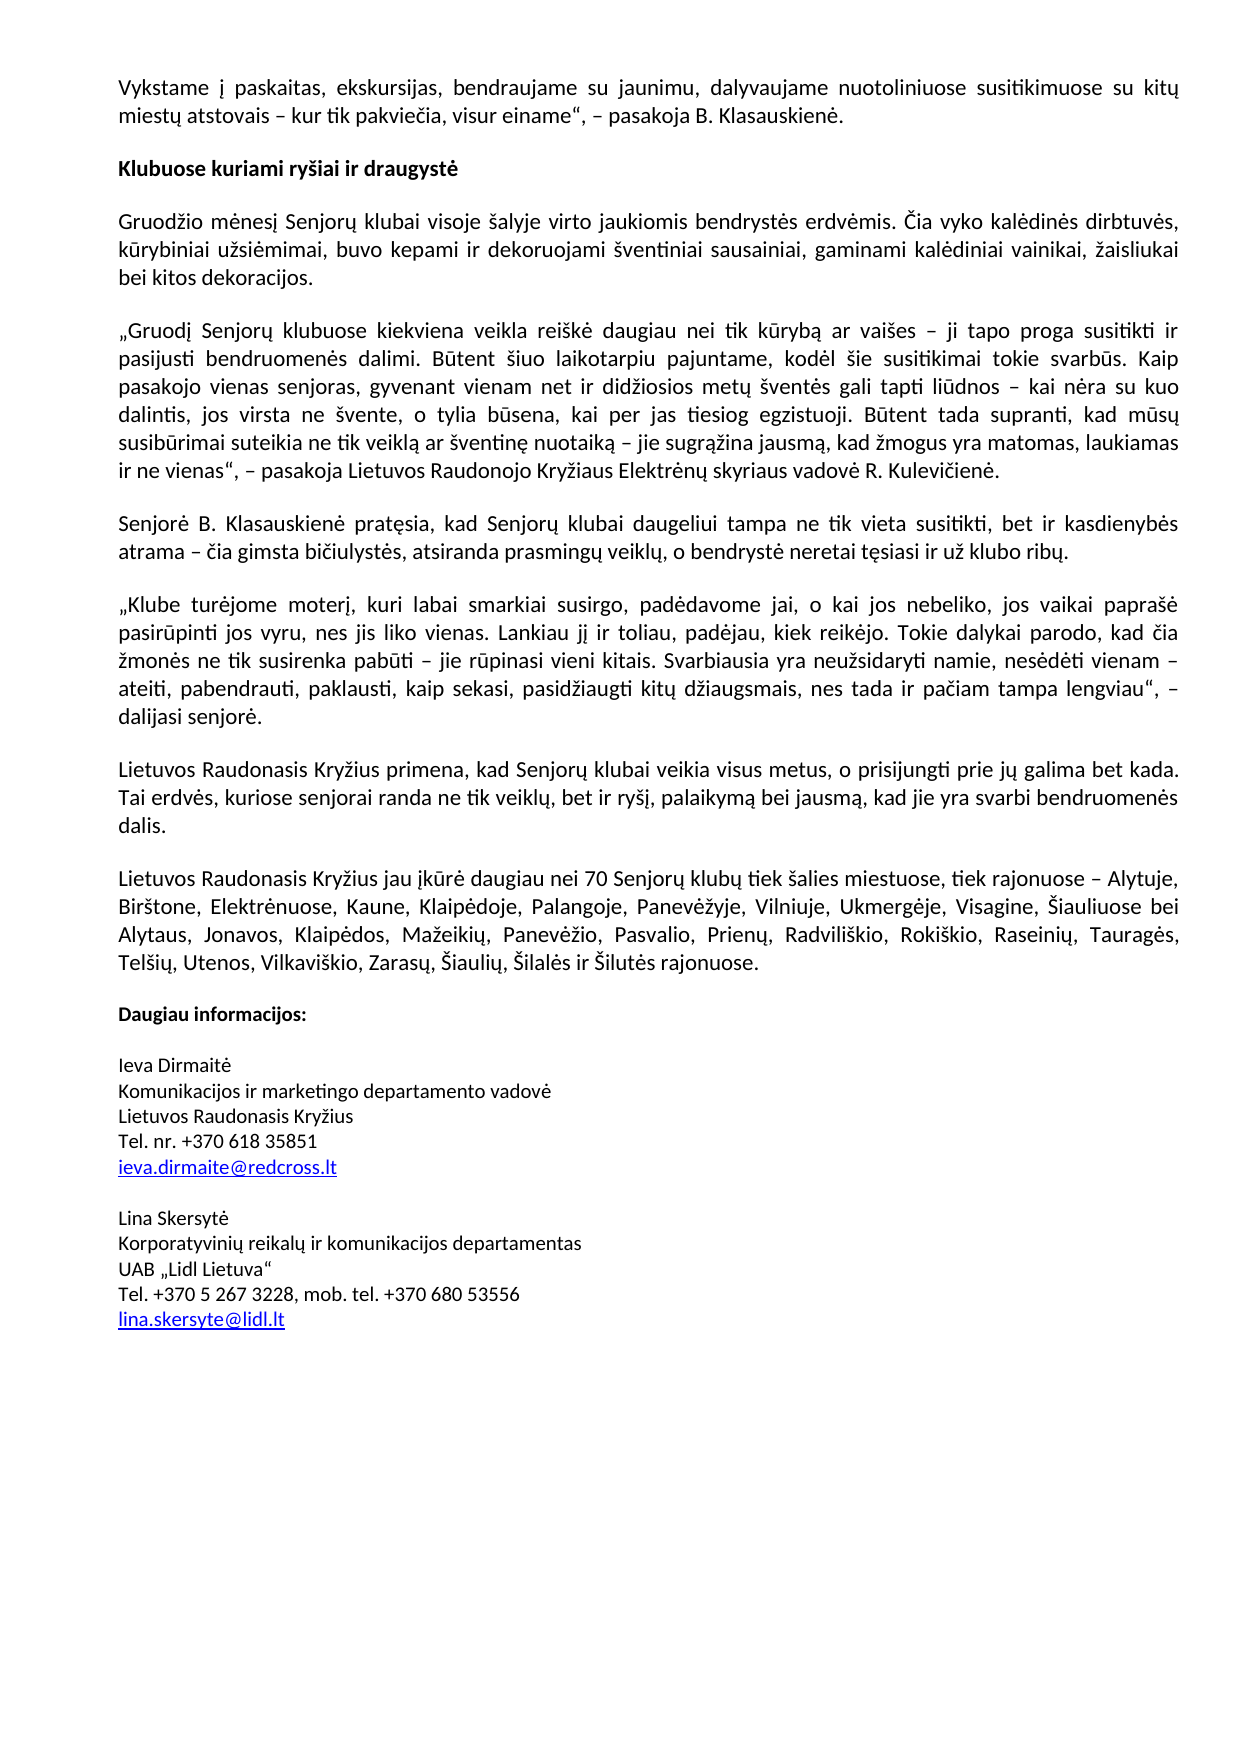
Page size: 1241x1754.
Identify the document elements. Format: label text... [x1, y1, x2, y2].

text Daugiau informacijos: [118, 1002, 1181, 1027]
text lina.skersyte@lidl.lt [118, 1307, 1181, 1332]
text Korporatyvinių reikalų ir komunikacijos departamentas [118, 1230, 1181, 1256]
text Gruodžio mėnesį Senjorų klubai visoje šalyje virto jaukiomis bendrystės erdvėmis. Čia vyko kalėdinės dirbtuvės, kūrybiniai užsiėmimai, buvo kepami ir dekoruojami šventiniai sausainiai, gaminami kalėdiniai vainikai, žaisliukai bei kitos dekoracijos. [118, 207, 1181, 291]
text Lietuvos Raudonasis Kryžius primena, kad Senjorų klubai veikia visus metus, o prisijungti prie jų galima bet kada. Tai erdvės, kuriose senjorai randa ne tik veiklų, bet ir ryšį, palaikymą bei jausmą, kad jie yra svarbi bendruomenės dalis. [118, 755, 1181, 839]
text Klubuose kuriami ryšiai ir draugystė [118, 154, 1181, 182]
text Senjorė B. Klasauskienė pratęsia, kad Senjorų klubai daugeliui tampa ne tik vieta susitikti, bet ir kasdienybės atrama – čia gimsta bičiulystės, atsiranda prasmingų veiklų, o bendrystė neretai tęsiasi ir už klubo ribų. [118, 509, 1181, 565]
text Komunikacijos ir marketingo departamento vadovė [118, 1078, 1181, 1103]
text ieva.dirmaite@redcross.lt [118, 1154, 1181, 1179]
text „Klube turėjome moterį, kuri labai smarkiai susirgo, padėdavome jai, o kai jos nebeliko, jos vaikai paprašė pasirūpinti jos vyru, nes jis liko vienas. Lankiau jį ir toliau, padėjau, kiek reikėjo. Tokie dalykai parodo, kad čia žmonės ne tik susirenka pabūti – jie rūpinasi vieni kitais. Svarbiausia yra neužsidaryti namie, nesėdėti vienam – ateiti, pabendrauti, paklausti, kaip sekasi, pasidžiaugti kitų džiaugsmais, nes tada ir pačiam tampa lengviau“, – dalijasi senjorė. [118, 590, 1181, 730]
text Lietuvos Raudonasis Kryžius [118, 1103, 1181, 1129]
text UAB „Lidl Lietuva“ [118, 1256, 1181, 1281]
text Lina Skersytė [118, 1205, 1181, 1230]
text Lietuvos Raudonasis Kryžius jau įkūrė daugiau nei 70 Senjorų klubų tiek šalies miestuose, tiek rajonuose – Alytuje, Birštone, Elektrėnuose, Kaune, Klaipėdoje, Palangoje, Panevėžyje, Vilniuje, Ukmergėje, Visagine, Šiauliuose bei Alytaus, Jonavos, Klaipėdos, Mažeikių, Panevėžio, Pasvalio, Prienų, Radviliškio, Rokiškio, Raseinių, Tauragės, Telšių, Utenos, Vilkaviškio, Zarasų, Šiaulių, Šilalės ir Šilutės rajonuose. [118, 864, 1181, 977]
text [118, 73, 1181, 129]
text Ieva Dirmaitė [118, 1052, 1181, 1078]
text „Gruodį Senjorų klubuose kiekviena veikla reiškė daugiau nei tik kūrybą ar vaišes – ji tapo proga susitikti ir pasijusti bendruomenės dalimi. Būtent šiuo laikotarpiu pajuntame, kodėl šie susitikimai tokie svarbūs. Kaip pasakojo vienas senjoras, gyvenant vienam net ir didžiosios metų šventės gali tapti liūdnos – kai nėra su kuo dalintis, jos virsta ne švente, o tylia būsena, kai per jas tiesiog egzistuoji. Būtent tada supranti, kad mūsų susibūrimai suteikia ne tik veiklą ar šventinę nuotaiką – jie sugrąžina jausmą, kad žmogus yra matomas, laukiamas ir ne vienas“, – pasakoja Lietuvos Raudonojo Kryžiaus Elektrėnų skyriaus vadovė R. Kulevičienė. [118, 316, 1181, 484]
text Tel. +370 5 267 3228, mob. tel. +370 680 53556 [118, 1281, 1181, 1307]
text Tel. nr. +370 618 35851 [118, 1129, 1181, 1154]
